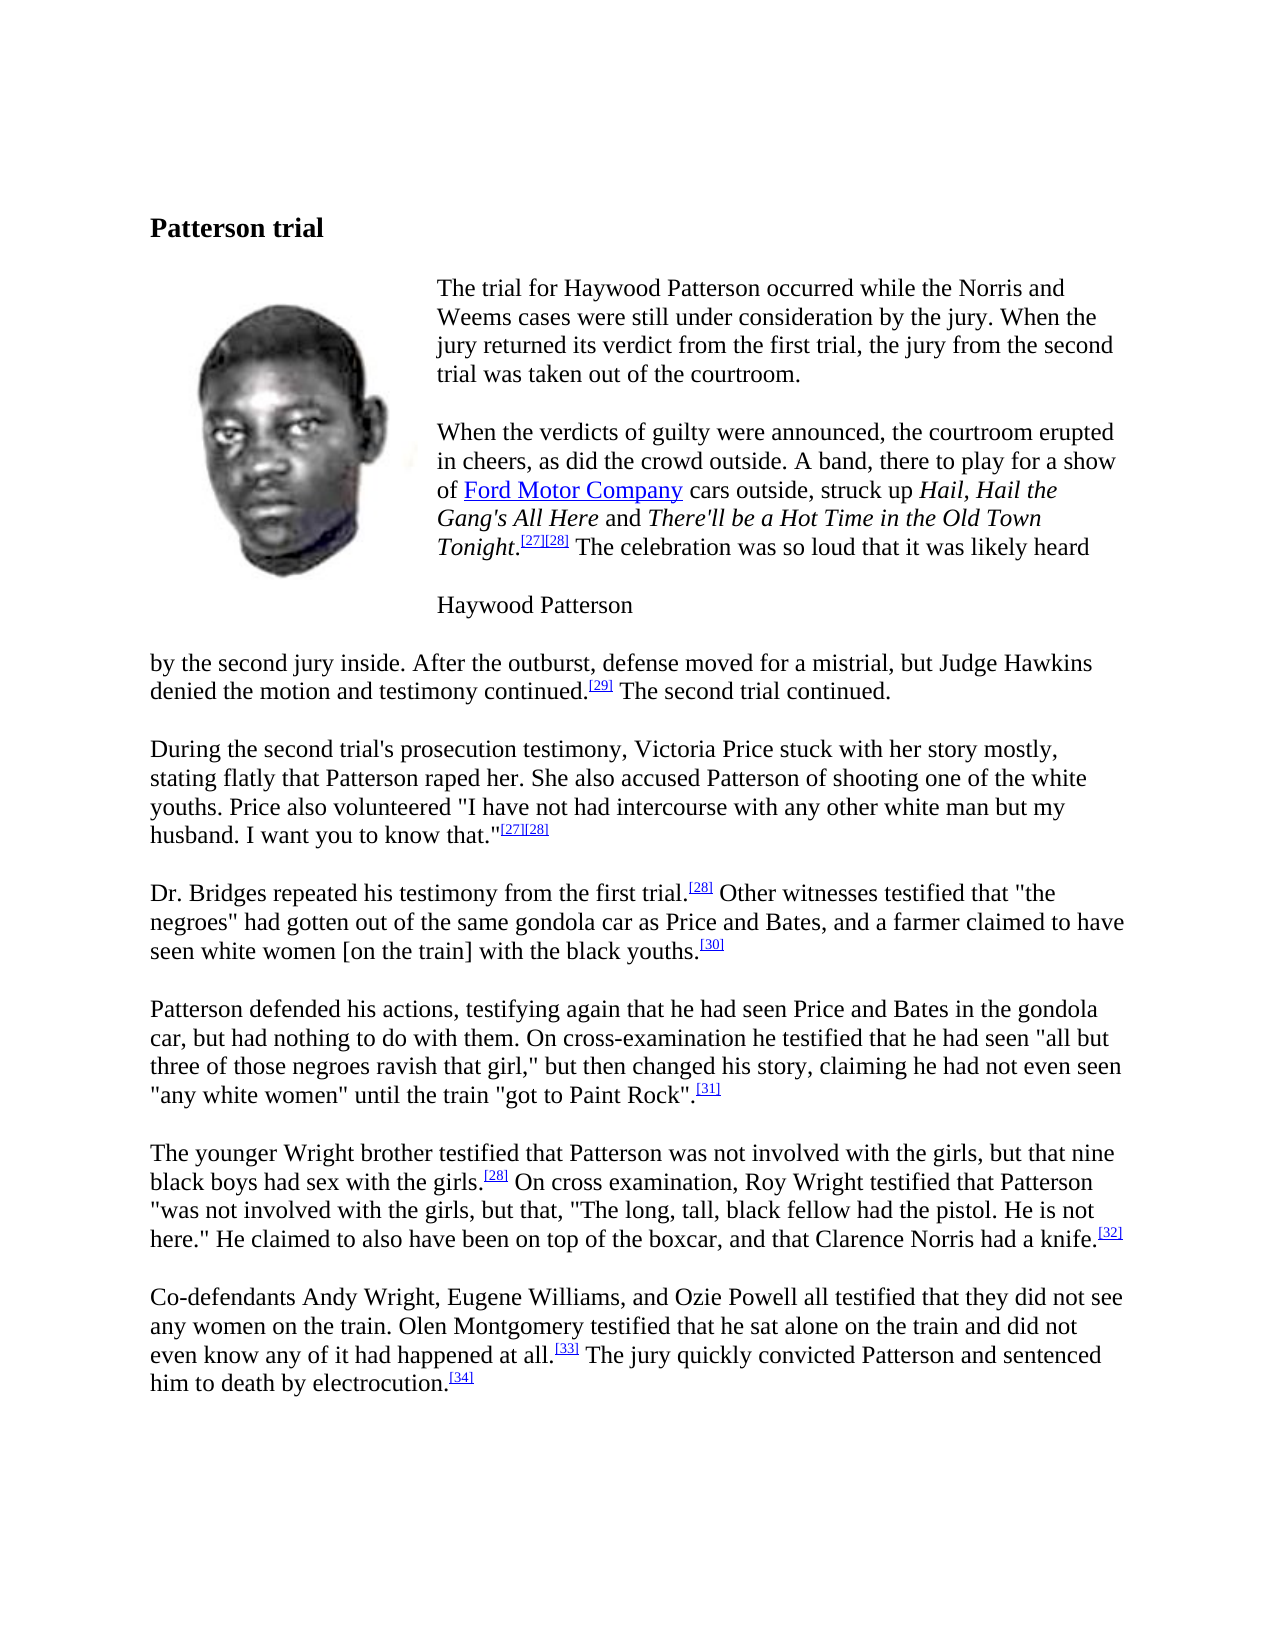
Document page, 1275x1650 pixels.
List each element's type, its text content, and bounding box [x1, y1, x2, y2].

text Co-defendants Andy Wright, Eugene Williams, and Ozie Powell all testified that they did not see any women on the train. Olen Montgomery testified that he sat alone on the train and did not even know any of it had happened at all.[33] The jury quickly convicted Patterson and sentenced him to death by electrocution.[34] [150, 1282, 1125, 1397]
text by the second jury inside. After the outburst, defense moved for a mistrial, but Judge Hawkins denied the motion and testimony continued.[29] The second trial continued. [150, 648, 1125, 705]
text Dr. Bridges repeated his testimony from the first trial.[28] Other witnesses testified that "the negroes" had gotten out of the same gondola car as Price and Bates, and a farmer claimed to have seen white women [on the train] with the black youths.[30] [150, 878, 1125, 965]
text The trial for Haywood Patterson occurred while the Norris and Weems cases were still under consideration by the jury. When the jury returned its verdict from the first trial, the jury from the second trial was taken out of the courtroom. [150, 273, 1125, 388]
text During the second trial's prosecution testimony, Victoria Price stuck with her story mostly, stating flatly that Patterson raped her. She also accused Patterson of shooting one of the white youths. Price also volunteered "I have not had intercourse with any other white man but my husband. I want you to know that."[27][28] [150, 734, 1125, 849]
text Haywood Patterson [150, 590, 1125, 618]
picture [152, 292, 418, 594]
text When the verdicts of guilty were announced, the courtroom erupted in cheers, as did the crowd outside. A band, there to play for a show of Ford Motor Company cars outside, struck up Hail, Hail the Gang's All Here and There'll be a Hot Time in the Old Town Tonight.[27][28] The celebration was so loud that it was likely heard [418, 417, 1125, 561]
text The younger Wright brother testified that Patterson was not involved with the girls, but that nine black boys had sex with the girls.[28] On cross examination, Roy Wright testified that Patterson "was not involved with the girls, but that, "The long, tall, black fellow had the pistol. He is not here." He claimed to also have been on top of the boxcar, and that Clarence Norris had a knife.[32] [150, 1138, 1125, 1253]
text Patterson trial [150, 212, 1125, 244]
text Patterson defended his actions, testifying again that he had seen Price and Bates in the gondola car, but had nothing to do with them. On cross-examination he testified that he had seen "all but three of those negroes ravish that girl," but then changed his story, claiming he had not even seen "any white women" until the train "got to Paint Rock".[31] [150, 994, 1125, 1109]
